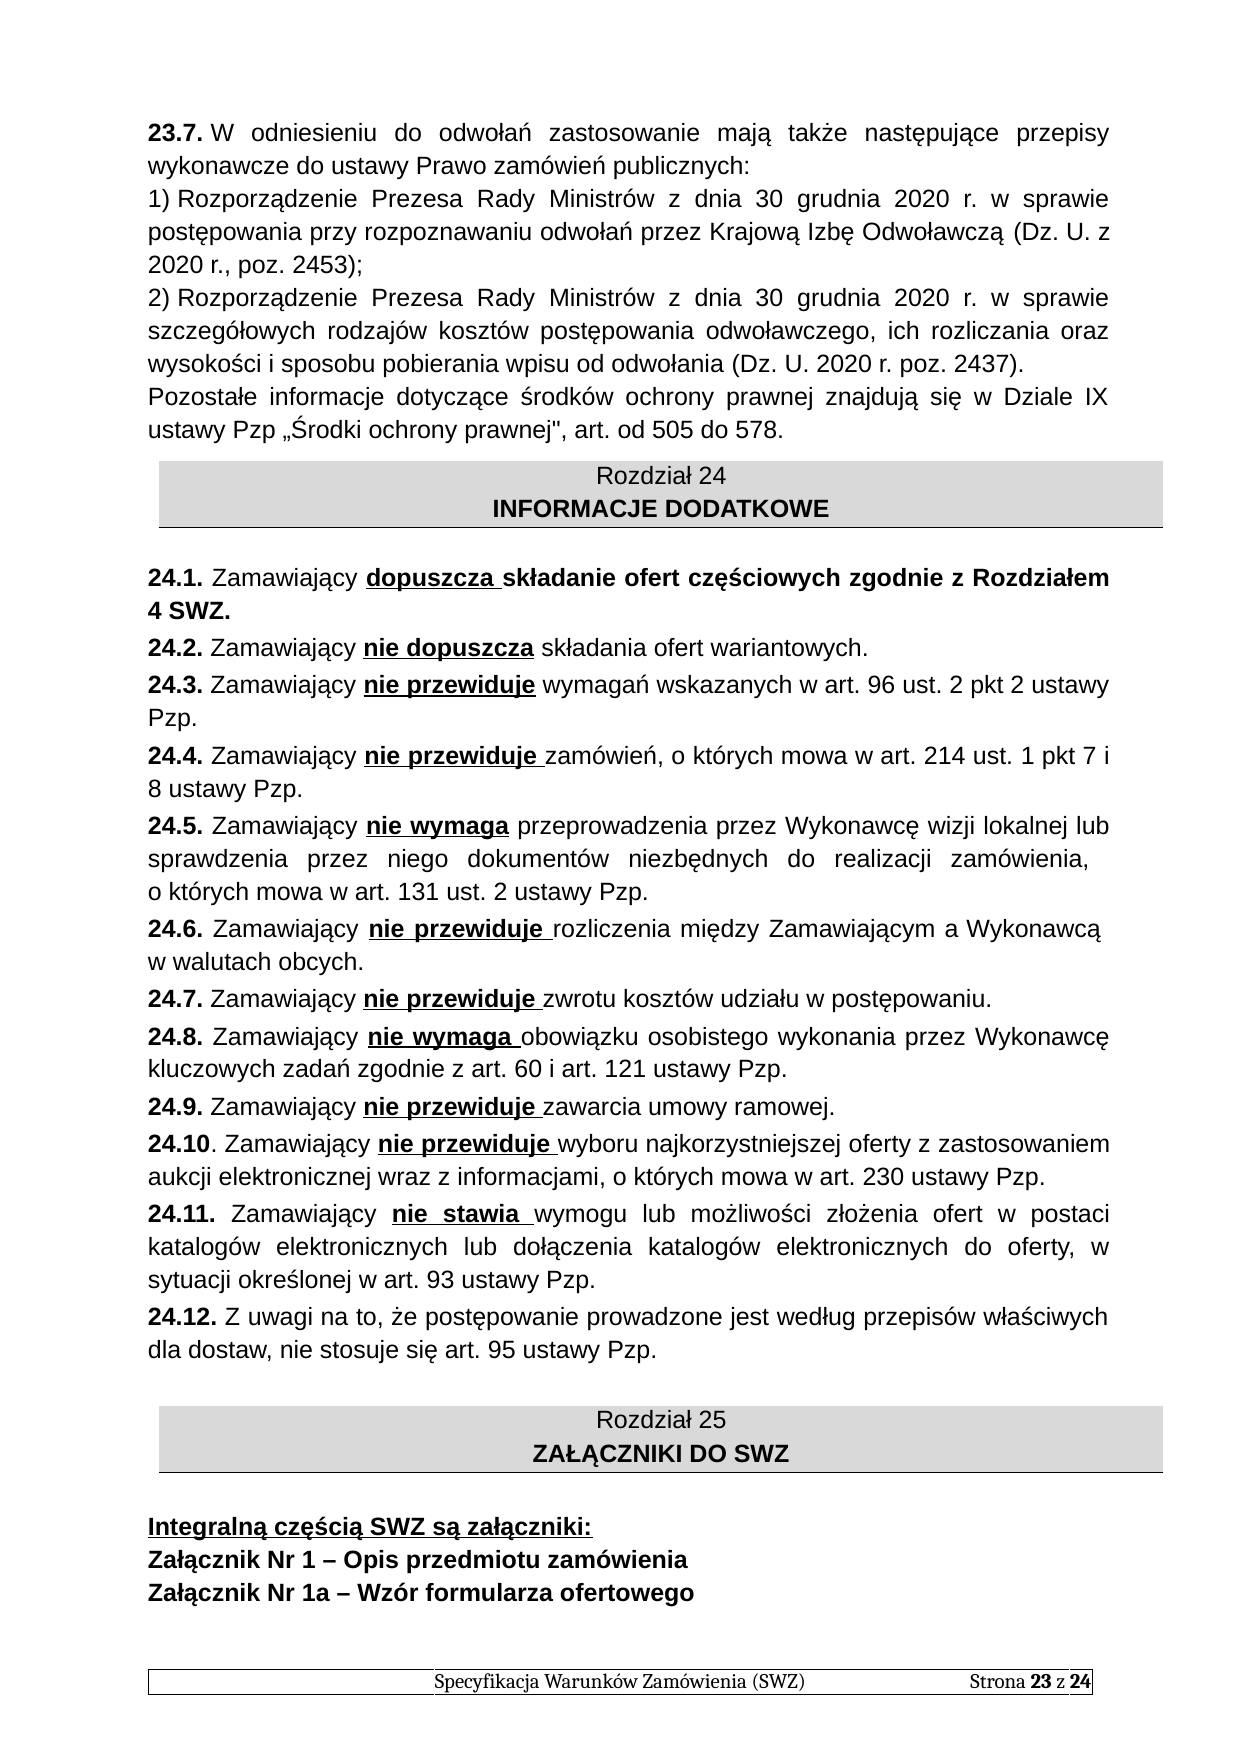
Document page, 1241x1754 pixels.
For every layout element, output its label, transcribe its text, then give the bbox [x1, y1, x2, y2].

text 23.7. W odniesieniu do odwołań zastosowanie mają także następujące przepisy wykonawcze do ustawy Prawo zamówień publicznych: [148, 118, 1110, 180]
text Załącznik Nr 1 – Opis przedmiotu zamówienia [148, 1545, 1110, 1574]
list 24.10. Zamawiający nie przewiduje wyboru najkorzystniejszej oferty z zastosowaniem aukcji elektronicznej wraz z informacjami, o których mowa w art. 230 ustawy Pzp. [148, 1129, 1110, 1191]
list 24.6. Zamawiający nie przewiduje rozliczenia między Zamawiającym a Wykonawcą w walutach obcych. [148, 914, 1110, 976]
list 24.1. Zamawiający dopuszcza składanie ofert częściowych zgodnie z Rozdziałem 4 SWZ. [148, 563, 1110, 625]
list 24.9. Zamawiający nie przewiduje zawarcia umowy ramowej. [148, 1092, 1110, 1120]
list 24.12. Z uwagi na to, że postępowanie prowadzone jest według przepisów właściwych dla dostaw, nie stosuje się art. 95 ustawy Pzp. [148, 1302, 1110, 1364]
text Pozostałe informacje dotyczące środków ochrony prawnej znajdują się w Dziale IX ustawy Pzp „Środki ochrony prawnej", art. od 505 do 578. [148, 382, 1110, 444]
list 24.3. Zamawiający nie przewiduje wymagań wskazanych w art. 96 ust. 2 pkt 2 ustawy Pzp. [148, 670, 1110, 732]
text Integralną częścią SWZ są załączniki: [148, 1512, 1110, 1541]
list 24.5. Zamawiający nie wymaga przeprowadzenia przez Wykonawcę wizji lokalnej lub sprawdzenia przez niego dokumentów niezbędnych do realizacji zamówienia, o których mowa w art. 131 ust. 2 ustawy Pzp. [148, 811, 1110, 906]
list 24.4. Zamawiający nie przewiduje zamówień, o których mowa w art. 214 ust. 1 pkt 7 i 8 ustawy Pzp. [148, 741, 1110, 802]
list 24.11. Zamawiający nie stawia wymogu lub możliwości złożenia ofert w postaci katalogów elektronicznych lub dołączenia katalogów elektronicznych do oferty, w sytuacji określonej w art. 93 ustawy Pzp. [148, 1199, 1110, 1294]
list 24.8. Zamawiający nie wymaga obowiązku osobistego wykonania przez Wykonawcę kluczowych zadań zgodnie z art. 60 i art. 121 ustawy Pzp. [148, 1021, 1110, 1083]
text Załącznik Nr 1a – Wzór formularza ofertowego [148, 1578, 1110, 1607]
list 24.2. Zamawiający nie dopuszcza składania ofert wariantowych. [148, 633, 1110, 662]
list 24.7. Zamawiający nie przewiduje zwrotu kosztów udziału w postępowaniu. [148, 984, 1110, 1013]
text 1) Rozporządzenie Prezesa Rady Ministrów z dnia 30 grudnia 2020 r. w sprawie postępowania przy rozpoznawaniu odwołań przez Krajową Izbę Odwoławczą (Dz. U. z 2020 r., poz. 2453); [148, 184, 1110, 279]
table_header Rozdział 24 INFORMACJE DODATKOWE [159, 461, 1163, 527]
table_header Rozdział 25 ZAŁĄCZNIKI DO SWZ [159, 1406, 1163, 1472]
text 2) Rozporządzenie Prezesa Rady Ministrów z dnia 30 grudnia 2020 r. w sprawie szczegółowych rodzajów kosztów postępowania odwoławczego, ich rozliczania oraz wysokości i sposobu pobierania wpisu od odwołania (Dz. U. 2020 r. poz. 2437). [148, 283, 1110, 378]
